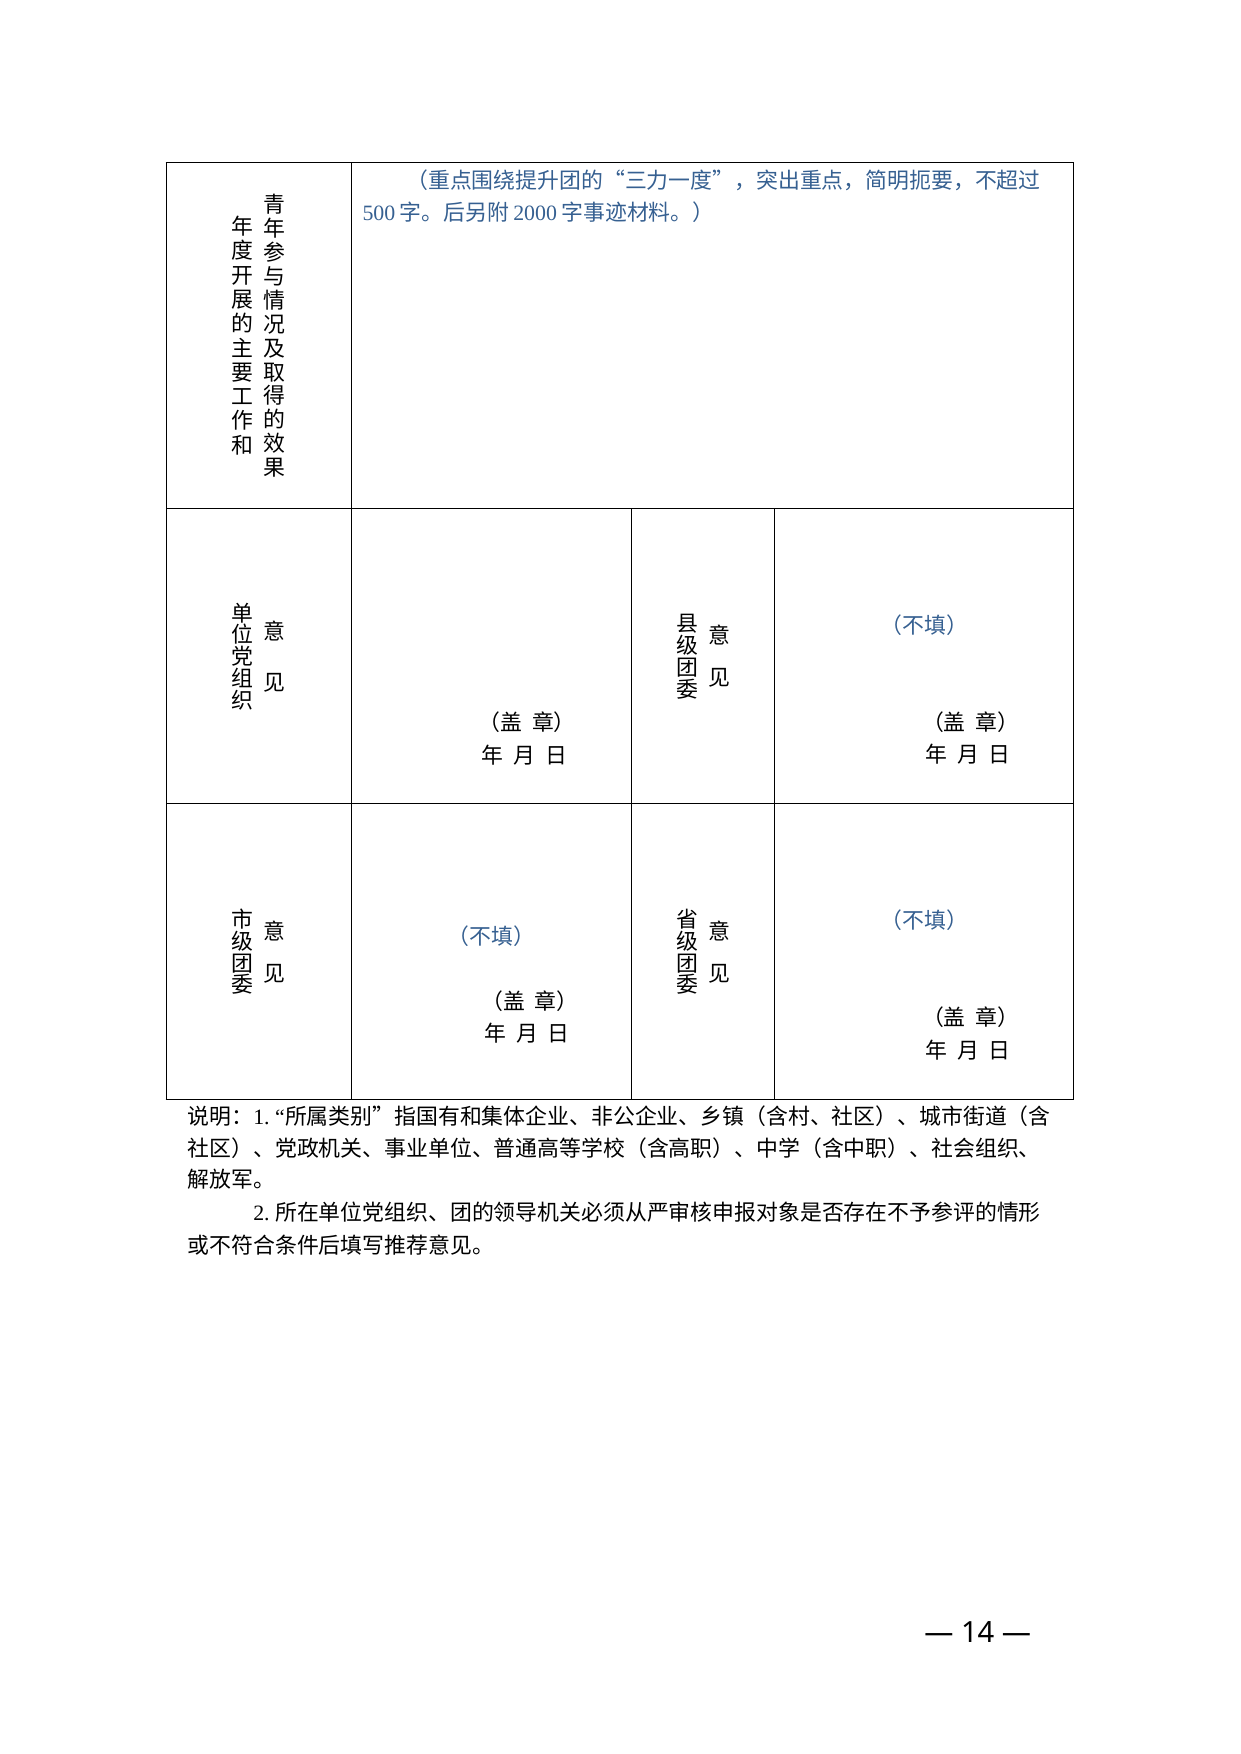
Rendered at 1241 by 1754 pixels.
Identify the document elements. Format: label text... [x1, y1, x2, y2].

table_cell 意 见 省级团委 [632, 804, 774, 1099]
table_cell （不填） （盖 章） 年 月 日 [775, 509, 1073, 803]
text 2. 所在单位党组织、团的领导机关必须从严审核申报对象是否存在不予参评的情形或不符合条件后填写推荐意见。 [187, 1193, 1053, 1260]
table_cell 青年参与情况及取得的效果 年度开展的主要工作和 [167, 163, 351, 508]
table_cell （不填） （盖 章） 年 月 日 [775, 804, 1073, 1099]
table_cell 意 见 单位党组织 [167, 509, 351, 803]
table_cell （盖 章） 年 月 日 [352, 509, 631, 803]
text 说明：1. “所属类别”指国有和集体企业、非公企业、乡镇（含村、社区）、城市街道（含社区）、党政机关、事业单位、普通高等学校（含高职）、中学（含中职）、社会组织、解放军。 [187, 1100, 1053, 1193]
table_cell （不填） （盖 章） 年 月 日 [352, 804, 631, 1099]
table_cell 意 见 县级团委 [632, 509, 774, 803]
table_cell 意 见 市级团委 [167, 804, 351, 1099]
table_cell （重点围绕提升团的“三力一度”，突出重点，简明扼要，不超过500字。后另附2000字事迹材料。） [352, 163, 1073, 508]
